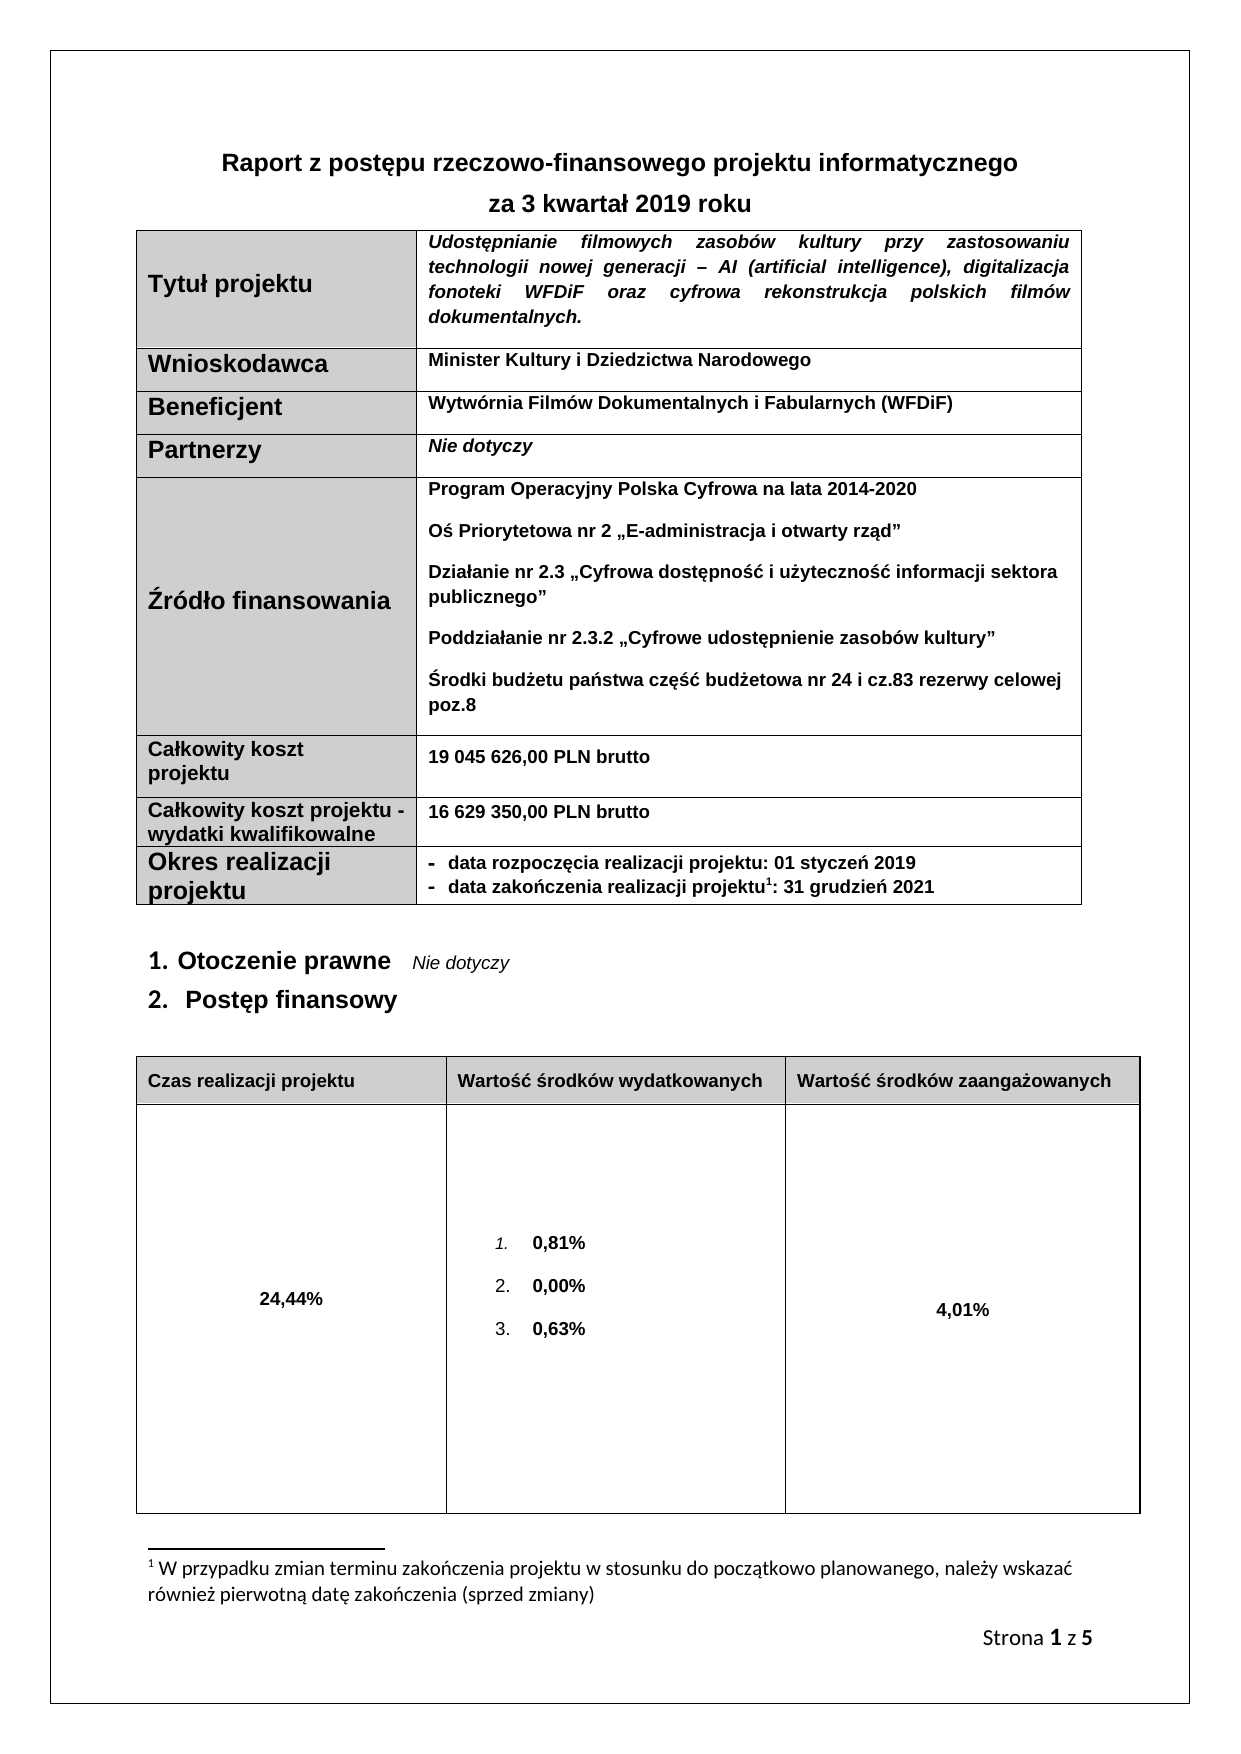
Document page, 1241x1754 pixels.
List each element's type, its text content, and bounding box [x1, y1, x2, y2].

table_cell 4,01% [786, 1105, 1139, 1512]
subtitle Raport z postępu rzeczowo-finansowego projektu informatycznego [148, 147, 1093, 176]
table_cell data rozpoczęcia realizacji projektu: 01 styczeń 2019 data zakończenia realizacji projektu: 31 grudzień 2021 [417, 847, 1081, 904]
table_cell Źródło finansowania [137, 478, 416, 735]
table_header Tytuł projektu [137, 231, 416, 347]
table_cell 19 045 626,00 PLN brutto [417, 736, 1081, 797]
table_cell Nie dotyczy [417, 435, 1081, 477]
subtitle Postęp finansowy [148, 983, 1093, 1016]
table_cell 0,81% 0,00% 0,63% [447, 1105, 785, 1512]
table_cell Minister Kultury i Dziedzictwa Narodowego [417, 349, 1081, 391]
table_cell Beneficjent [137, 392, 416, 434]
table_cell Partnerzy [137, 435, 416, 477]
table_cell Całkowity koszt projektu [137, 736, 416, 797]
subtitle Otoczenie prawne Nie dotyczy [148, 943, 1063, 976]
table_cell Całkowity koszt projektu - wydatki kwalifikowalne [137, 798, 416, 846]
table_header Wartość środków zaangażowanych [786, 1057, 1139, 1103]
table_header Udostępnianie filmowych zasobów kultury przy zastosowaniu technologii nowej generacji – AI (artificial intelligence), digitalizacja fonoteki WFDiF oraz cyfrowa rekonstrukcja polskich filmów dokumentalnych. [417, 231, 1081, 347]
table_header Wartość środków wydatkowanych [447, 1057, 785, 1103]
table_cell Okres realizacji projektu [137, 847, 416, 904]
table_cell 16 629 350,00 PLN brutto [417, 798, 1081, 846]
table_cell Wnioskodawca [137, 349, 416, 391]
subtitle za 3 kwartał 2019 roku [148, 189, 1093, 217]
table_cell 24,44% [137, 1105, 446, 1512]
table_cell Program Operacyjny Polska Cyfrowa na lata 2014-2020 Oś Priorytetowa nr 2 „E-administracja i otwarty rząd” Działanie nr 2.3 „Cyfrowa dostępność i użyteczność informacji sektora publicznego” Poddziałanie nr 2.3.2 „Cyfrowe udostępnienie zasobów kultury” Środki budżetu państwa część budżetowa nr 24 i cz.83 rezerwy celowej poz.8 [417, 478, 1081, 735]
table_header Czas realizacji projektu [137, 1057, 446, 1103]
table_cell Wytwórnia Filmów Dokumentalnych i Fabularnych (WFDiF) [417, 392, 1081, 434]
